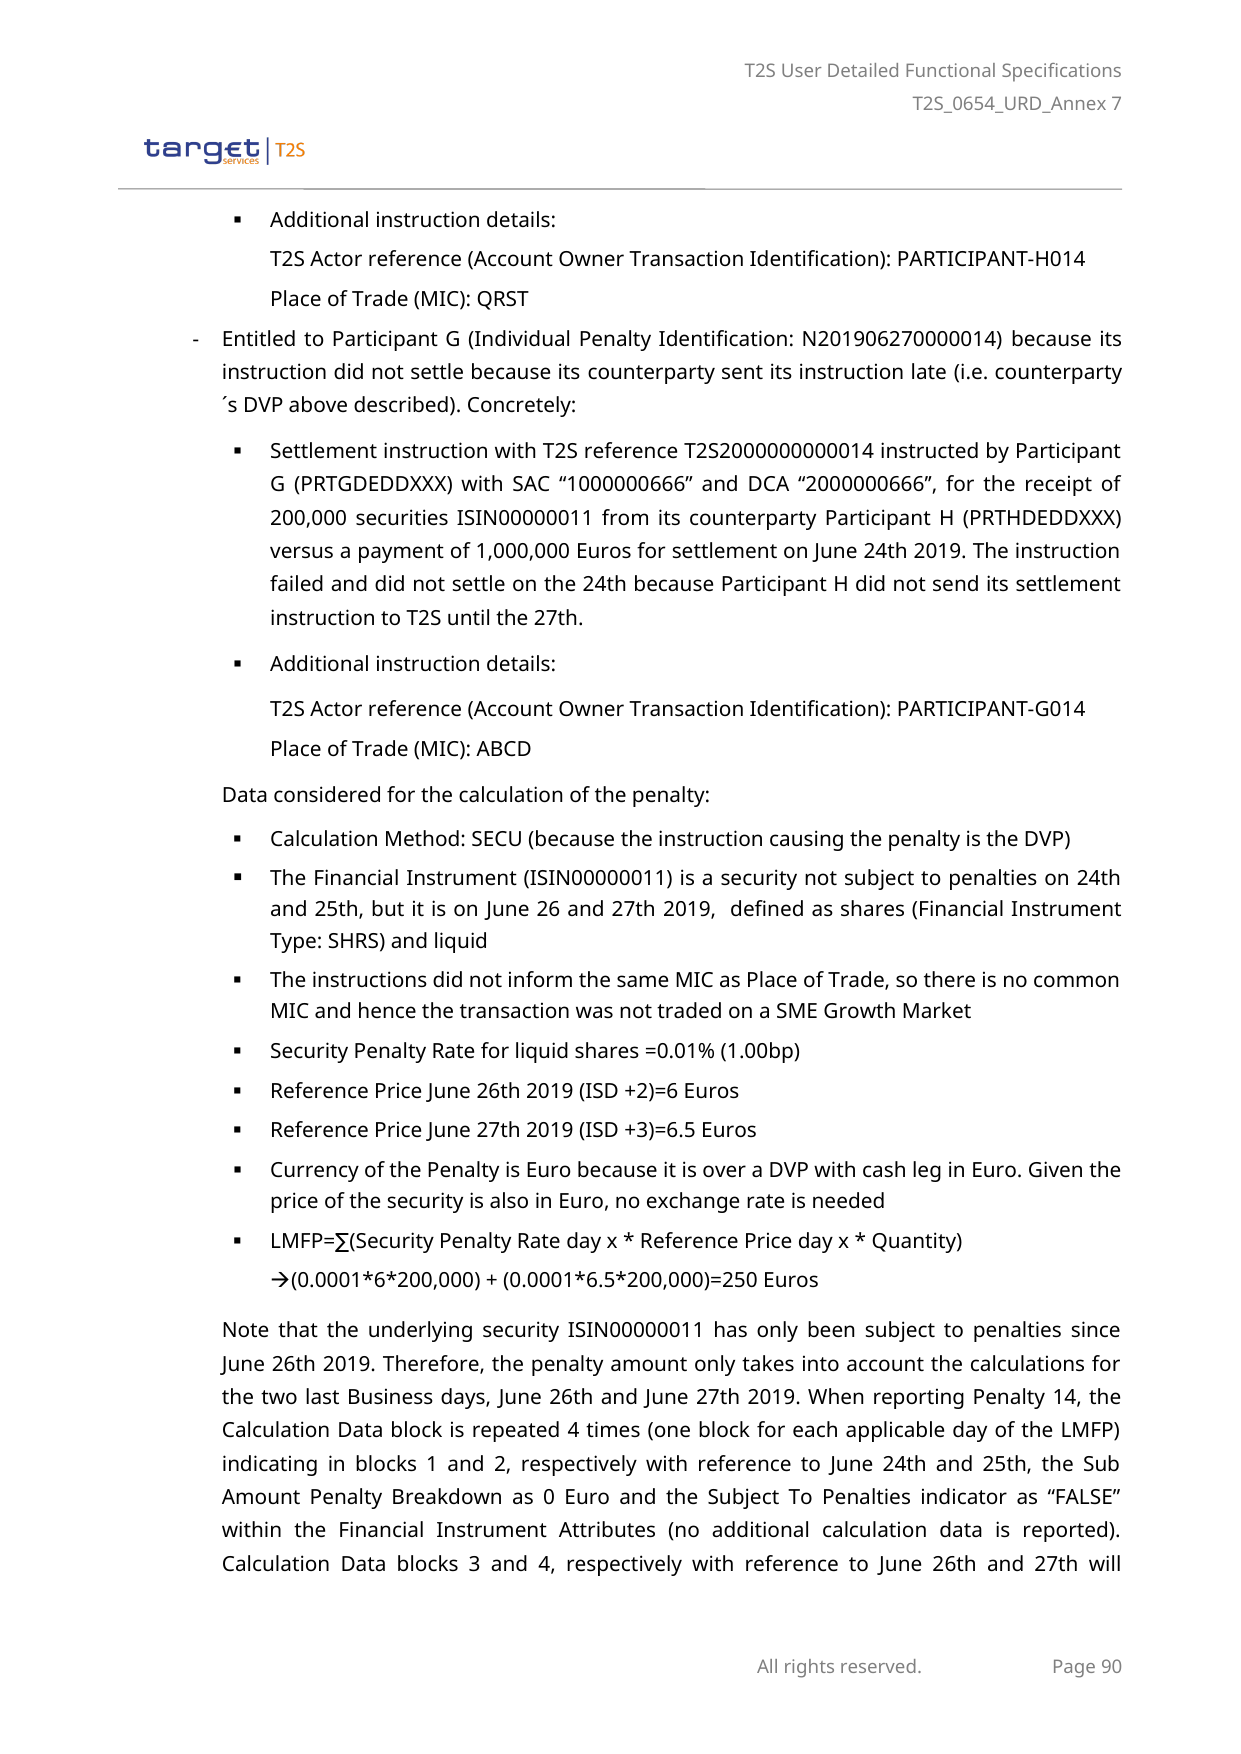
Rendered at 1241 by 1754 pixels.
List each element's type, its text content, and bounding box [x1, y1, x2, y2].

list Calculation Method: SECU (because the instruction causing the penalty is the DVP) [232, 821, 1122, 852]
list Place of Trade (MIC): ABCD [255, 729, 1122, 762]
list The instructions did not inform the same MIC as Place of Trade, so there is no common MIC and hence the transaction was not traded on a SME Growth Market [232, 962, 1122, 1025]
list Data considered for the calculation of the penalty: [222, 775, 1122, 808]
list LMFP=∑(Security Penalty Rate day x * Reference Price day x * Quantity) [232, 1223, 1122, 1254]
list Security Penalty Rate for liquid shares =0.01% (1.00bp) [232, 1033, 1122, 1064]
list Currency of the Penalty is Euro because it is over a DVP with cash leg in Euro. Given the price of the security is also in Euro, no exchange rate is needed [233, 1152, 1122, 1214]
list Reference Price June 26th 2019 (ISD +2)=6 Euros [232, 1073, 1122, 1104]
list Additional instruction details: [233, 644, 1122, 677]
list (0.0001*6*200,000) + (0.0001*6.5*200,000)=250 Euros [270, 1262, 1122, 1294]
text T2S Actor reference (Account Owner Transaction Identification): PARTICIPANT-H014 [196, 239, 1122, 273]
picture [127, 107, 313, 194]
text Place of Trade (MIC): QRST [196, 279, 1122, 312]
list The Financial Instrument (ISIN00000011) is a security not subject to penalties on 24th and 25th, but it is on June 26 and 27th 2019, defined as shares (Financial Instrument Type: SHRS) and liquid [232, 860, 1122, 954]
list Additional instruction details: [233, 200, 1122, 233]
text T2S Actor reference (Account Owner Transaction Identification): PARTICIPANT-G014 [196, 689, 1122, 723]
list Entitled to Participant G (Individual Penalty Identification: N201906270000014) because its instruction did not settle because its counterparty sent its instruction late (i.e. counterparty´s DVP above described). Concretely: [192, 319, 1122, 419]
list Settlement instruction with T2S reference T2S2000000000014 instructed by Participant G (PRTGDEDDXXX) with SAC ‘‘1000000666’’ and DCA ‘‘2000000666’’, for the receipt of 200,000 securities ISIN00000011 from its counterparty Participant H (PRTHDEDDXXX) versus a payment of 1,000,000 Euros for settlement on June 24th 2019. The instruction failed and did not settle on the 24th because Participant H did not send its settlement instruction to T2S until the 27th. [233, 431, 1122, 631]
list Reference Price June 27th 2019 (ISD +3)=6.5 Euros [232, 1112, 1122, 1144]
